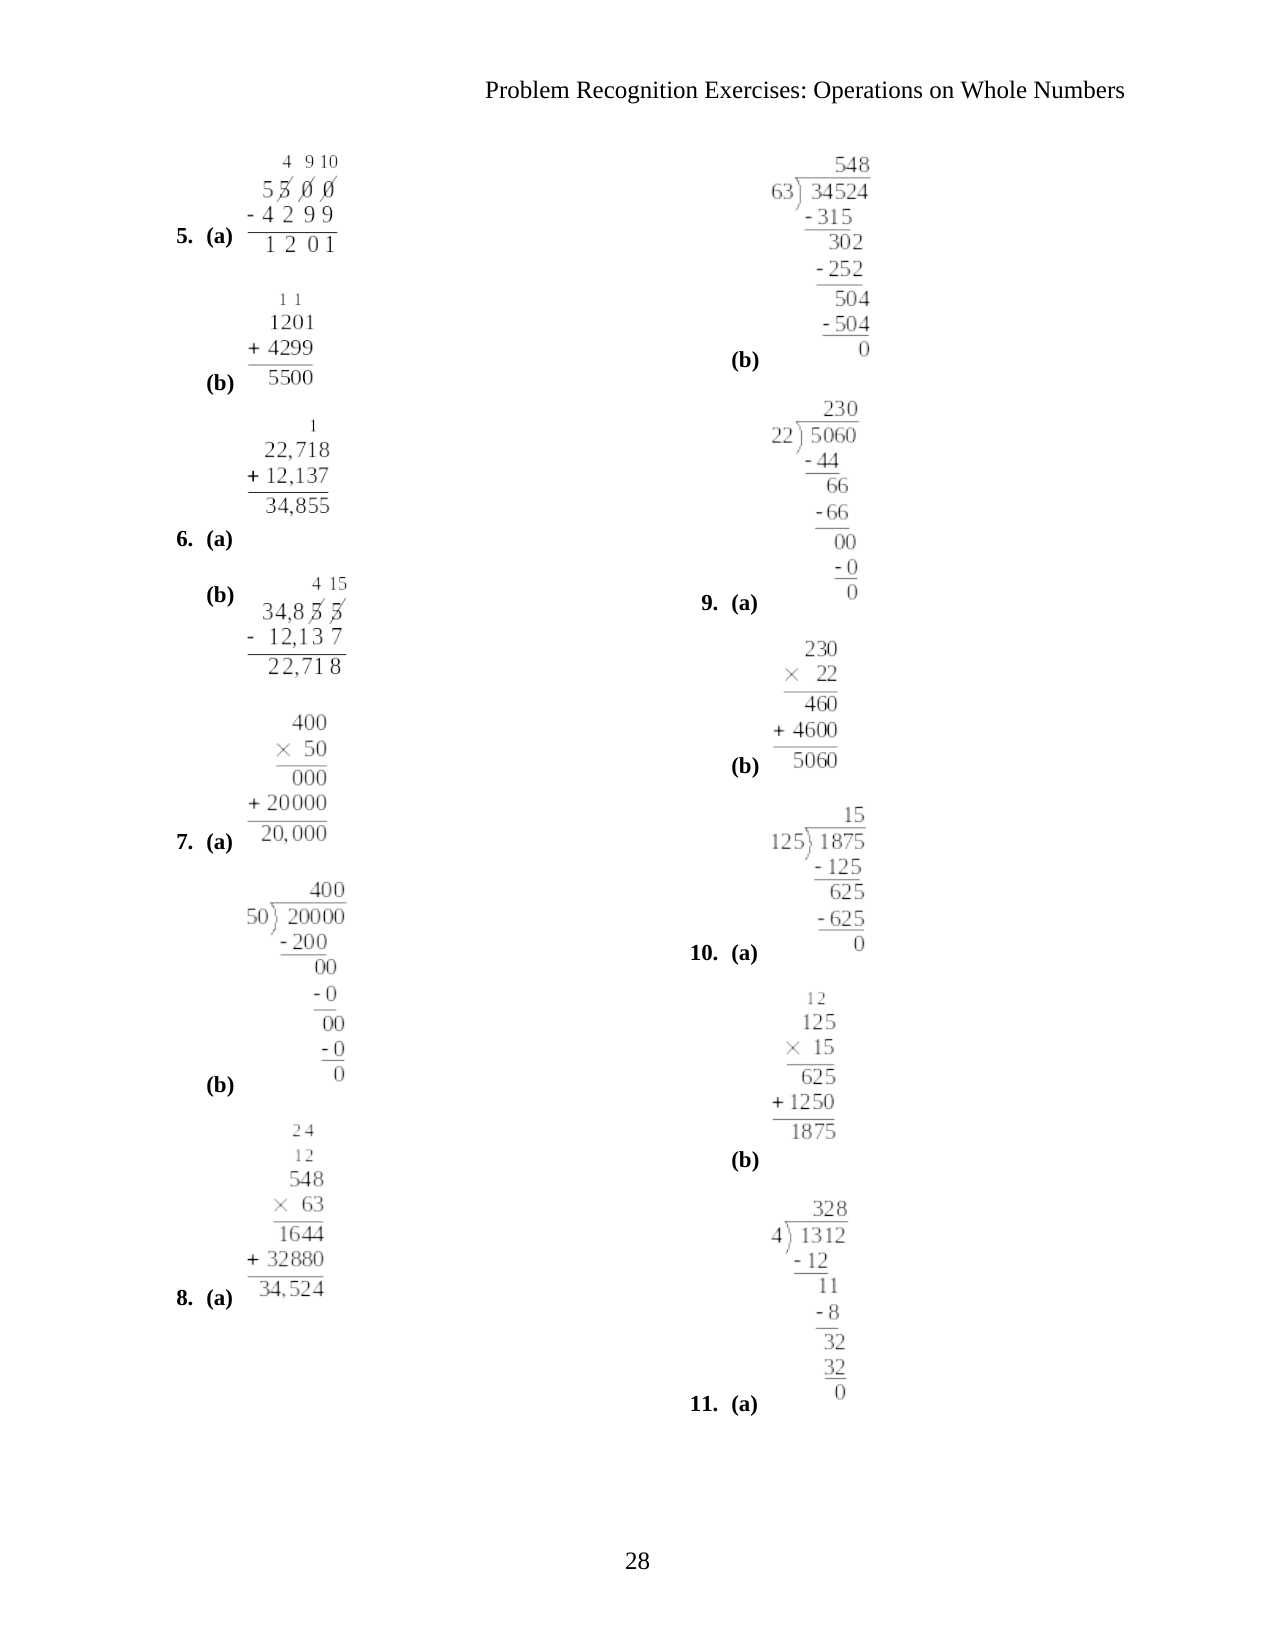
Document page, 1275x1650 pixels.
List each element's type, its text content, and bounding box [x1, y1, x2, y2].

text 11. (a) [675, 1194, 1125, 1416]
text (b) [675, 986, 1125, 1173]
text 10. (a) [675, 799, 1125, 965]
text (b) [675, 150, 1125, 372]
text (b) [150, 288, 600, 395]
text 5. (a) [150, 150, 600, 267]
text (b) [675, 636, 1125, 778]
text (b) [150, 875, 600, 1097]
text 7. (a) [150, 710, 600, 854]
text (b) [150, 572, 600, 689]
text 9. (a) [675, 393, 1125, 615]
text 8. (a) [150, 1118, 600, 1311]
text 6. (a) [150, 416, 600, 551]
